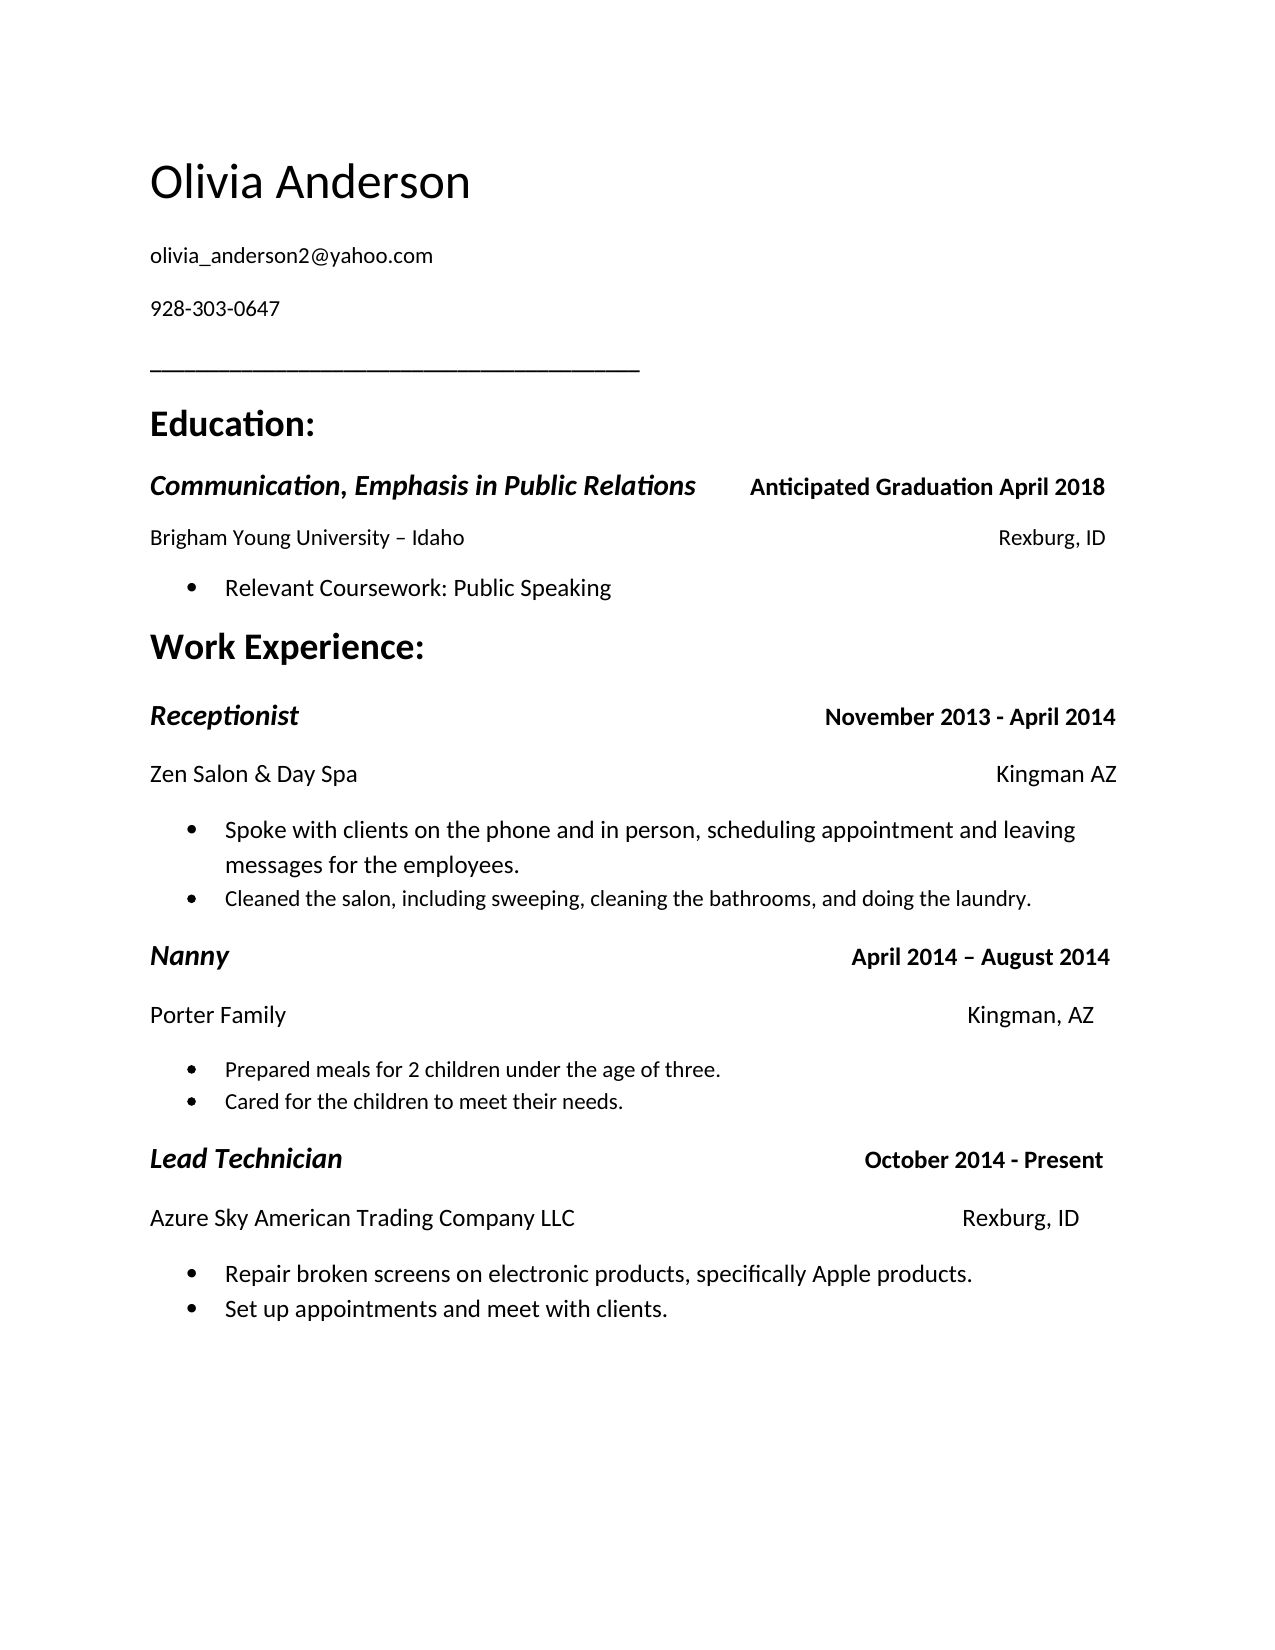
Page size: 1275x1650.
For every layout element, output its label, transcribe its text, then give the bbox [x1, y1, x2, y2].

text Olivia Anderson [150, 150, 1125, 211]
text Education: [150, 400, 1125, 446]
list Prepared meals for 2 children under the age of three. [187, 1055, 1125, 1083]
text olivia_anderson2@yahoo.com [150, 241, 1125, 269]
list Relevant Coursework: Public Speaking [187, 572, 1125, 602]
list Set up appointments and meet with clients. [187, 1293, 1125, 1323]
text Azure Sky American Trading Company LLC Rexburg, ID [150, 1202, 1125, 1233]
text Porter Family Kingman, AZ [150, 999, 1125, 1030]
list Repair broken screens on electronic products, specifically Apple products. [187, 1258, 1125, 1288]
text Brigham Young University – Idaho Rexburg, ID [150, 523, 1125, 551]
text Lead Technician October 2014 - Present [150, 1140, 1125, 1176]
text Work Experience: [150, 623, 1125, 669]
list Cared for the children to meet their needs. [187, 1087, 1125, 1115]
list Cleaned the salon, including sweeping, cleaning the bathrooms, and doing the laundry. [187, 884, 1125, 912]
text ___________________________________________ [150, 347, 1125, 375]
text Communication, Emphasis in Public Relations Anticipated Graduation April 2018 [150, 467, 1125, 502]
text 928-303-0647 [150, 294, 1125, 322]
text Receptionist November 2013 - April 2014 [150, 697, 1125, 732]
list Spoke with clients on the phone and in person, scheduling appointment and leaving messages for the employees. [187, 814, 1125, 880]
text Nanny April 2014 – August 2014 [150, 937, 1125, 973]
text Zen Salon & Day Spa Kingman AZ [150, 759, 1125, 789]
